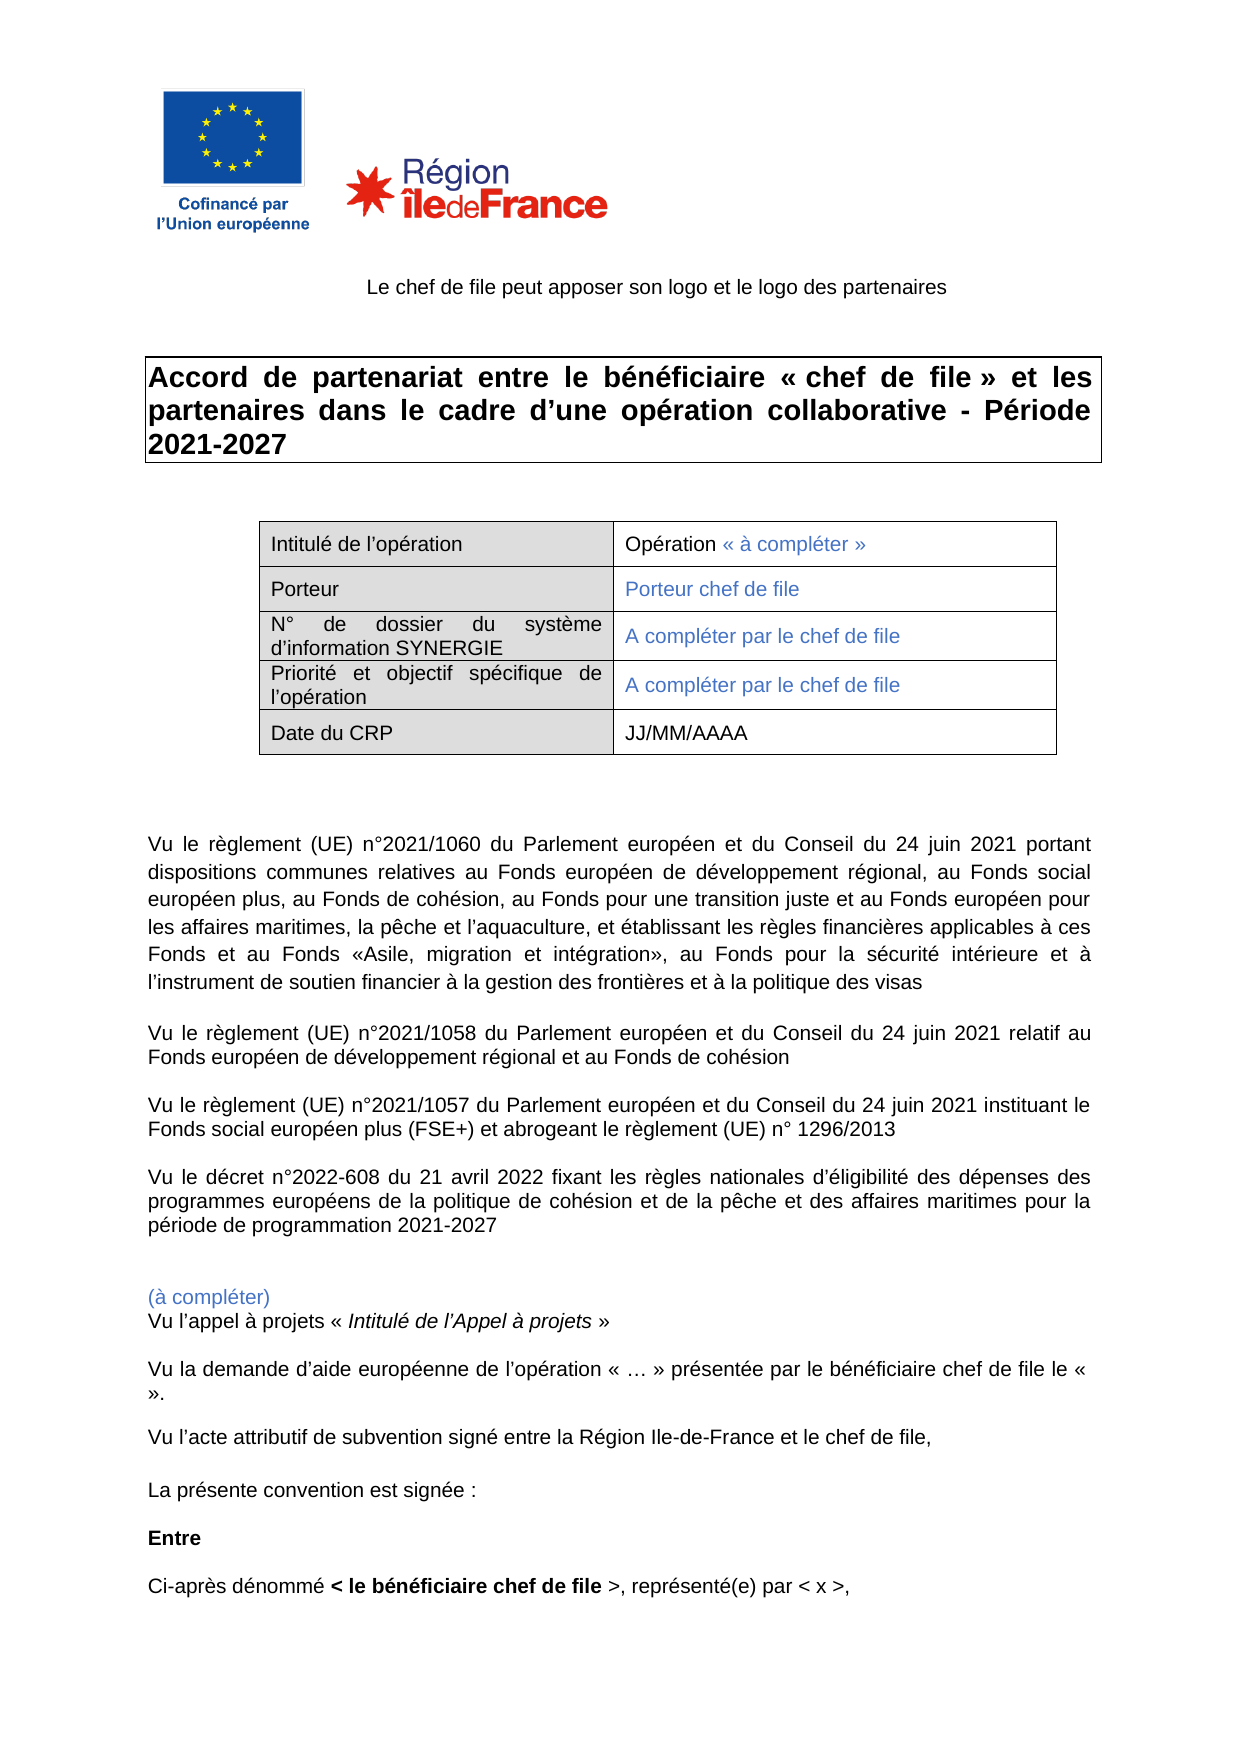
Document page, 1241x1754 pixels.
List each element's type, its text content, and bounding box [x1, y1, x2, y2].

text Vu l’appel à projets « Intitulé de l’Appel à projets » [148, 1308, 1093, 1332]
table_cell Porteur [260, 567, 613, 611]
text Vu le règlement (UE) n°2021/1057 du Parlement européen et du Conseil du 24 juin 2021 instituant le Fonds social européen plus (FSE+) et abrogeant le règlement (UE) n° 1296/2013 [148, 1093, 1093, 1141]
text Vu le règlement (UE) n°2021/1058 du Parlement européen et du Conseil du 24 juin 2021 relatif au Fonds européen de développement régional et au Fonds de cohésion [148, 1021, 1093, 1069]
table_cell A compléter par le chef de file [614, 612, 1056, 660]
text Vu la demande d’aide européenne de l’opération « … » présentée par le bénéficiaire chef de file le « ». [148, 1356, 1093, 1404]
table_cell Porteur chef de file [614, 567, 1056, 611]
text Vu l’acte attributif de subvention signé entre la Région Ile-de-France et le chef de file, [148, 1425, 1093, 1449]
text Entre [148, 1526, 1093, 1550]
text Le chef de file peut apposer son logo et le logo des partenaires [221, 275, 1093, 299]
table_cell A compléter par le chef de file [614, 661, 1056, 709]
text (à compléter) [148, 1284, 1093, 1308]
text Accord de partenariat entre le bénéficiaire « chef de file » et les partenaires dans le cadre d’une opération collaborative - Période 2021-2027 [146, 358, 1101, 462]
text Vu le règlement (UE) n°2021/1060 du Parlement européen et du Conseil du 24 juin 2021 portant dispositions communes relatives au Fonds européen de développement régional, au Fonds social européen plus, au Fonds de cohésion, au Fonds pour une transition juste et au Fonds européen pour les affaires maritimes, la pêche et l’aquaculture, et établissant les règles financières applicables à ces Fonds et au Fonds «Asile, migration et intégration», au Fonds pour la sécurité intérieure et à l’instrument de soutien financier à la gestion des frontières et à la politique des visas [148, 832, 1093, 993]
table_header Opération « à compléter » [614, 522, 1056, 566]
table_cell Priorité et objectif spécifique de l’opération [260, 661, 613, 709]
text Vu le décret n°2022-608 du 21 avril 2022 fixant les règles nationales d’éligibilité des dépenses des programmes européens de la politique de cohésion et de la pêche et des affaires maritimes pour la période de programmation 2021-2027 [148, 1165, 1093, 1237]
table_header Intitulé de l’opération [260, 522, 613, 566]
text Ci-après dénommé < le bénéficiaire chef de file >, représenté(e) par < x >, [148, 1574, 1093, 1598]
table_cell Date du CRP [260, 710, 613, 754]
text La présente convention est signée : [148, 1478, 1093, 1502]
table_cell JJ/MM/AAAA [614, 710, 1056, 754]
table_cell N° de dossier du système d’information SYNERGIE [260, 612, 613, 660]
picture [147, 75, 636, 247]
